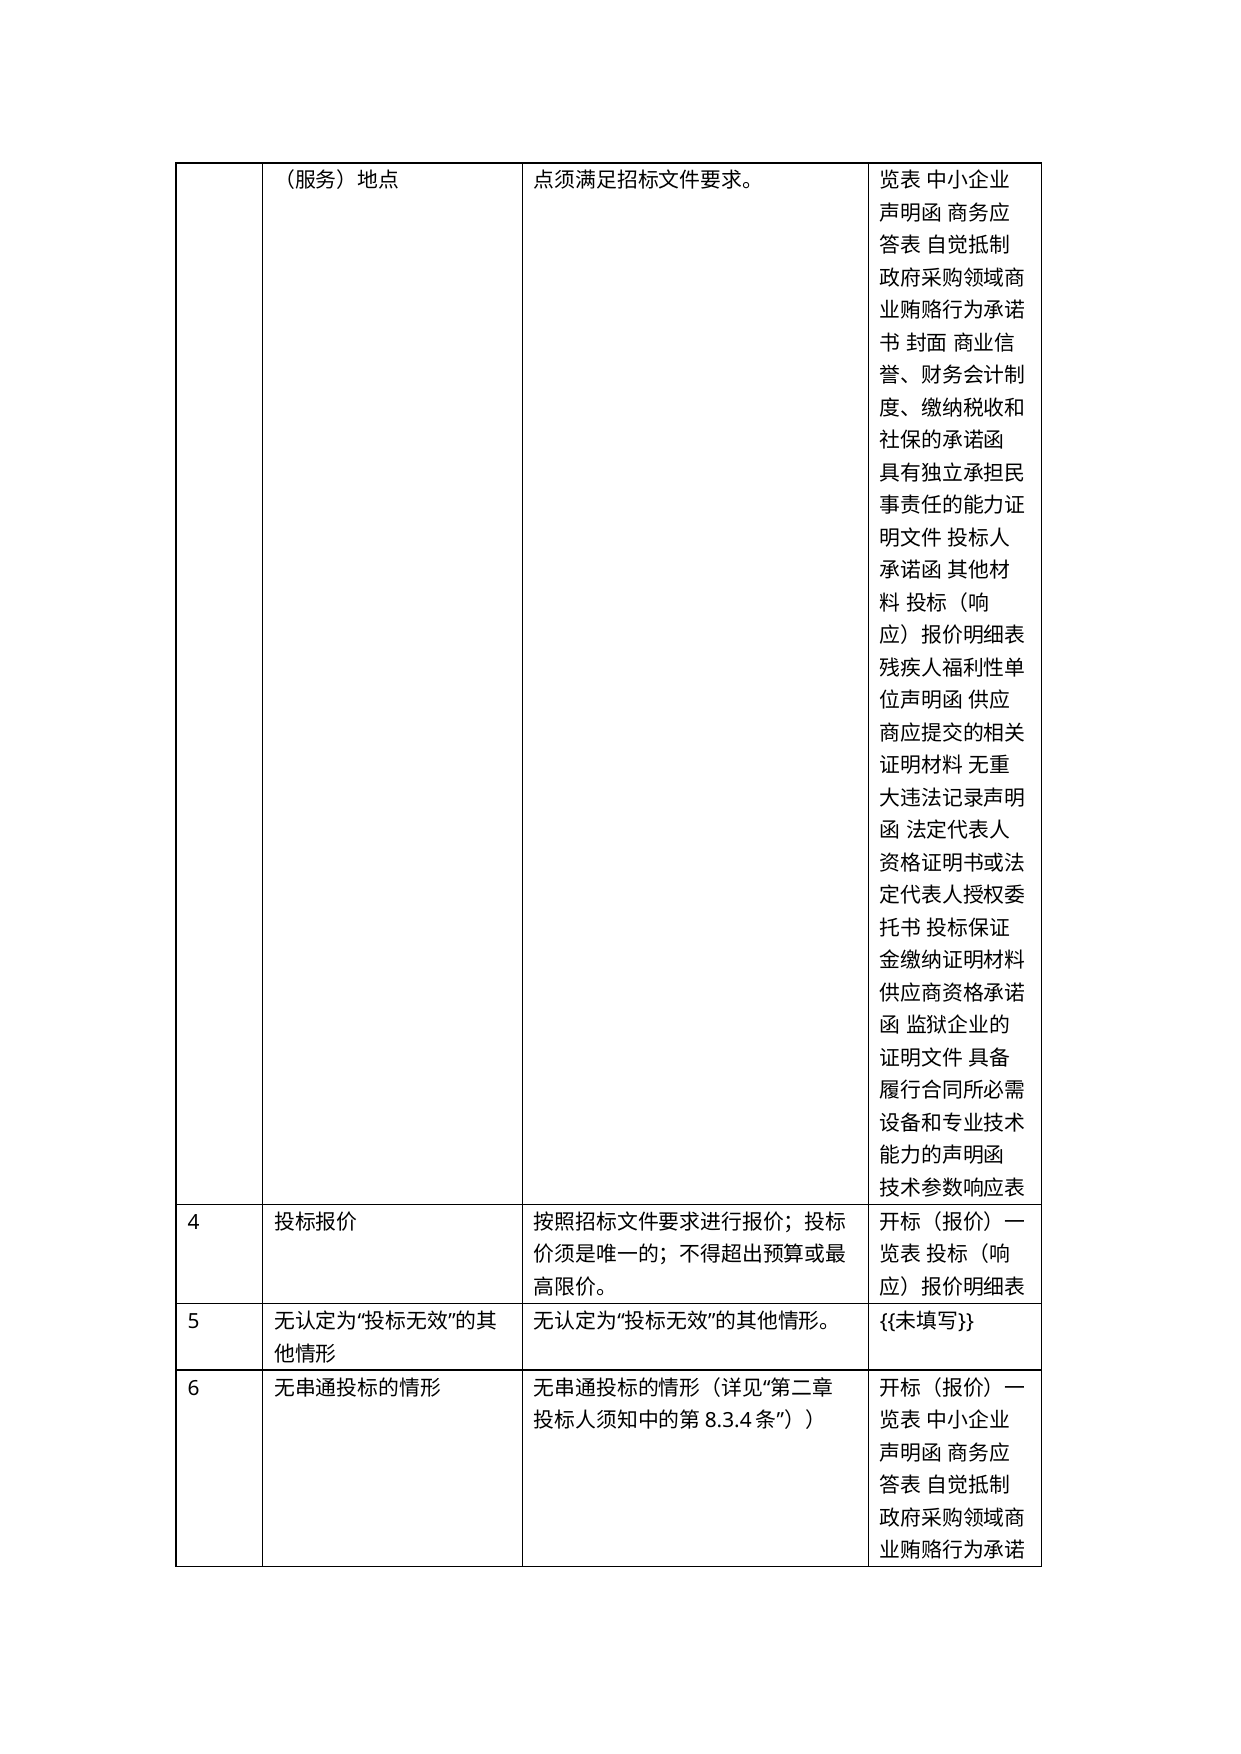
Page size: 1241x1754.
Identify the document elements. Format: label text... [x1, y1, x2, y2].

table_cell 4 [177, 1205, 262, 1303]
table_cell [523, 1371, 868, 1566]
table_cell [869, 1371, 1041, 1566]
table_cell 无认定为“投标无效”的其他情形 [263, 1304, 522, 1369]
table_cell 无串通投标的情形 [263, 1371, 522, 1566]
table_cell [869, 164, 1041, 1203]
table_cell 3 [177, 164, 262, 1203]
table_cell 按照招标文件要求进行报价；投标价须是唯一的；不得超出预算或最高限价。 [523, 1205, 868, 1303]
table_cell 6 [177, 1371, 262, 1566]
table_cell 交付（服务）期、交付（服务）地点 [263, 164, 522, 1203]
table_cell 开标（报价）一览表 投标（响应）报价明细表 [869, 1205, 1041, 1303]
table_cell 5 [177, 1304, 262, 1369]
table_cell {{未填写}} [869, 1304, 1041, 1369]
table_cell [523, 164, 868, 1203]
table_cell 投标报价 [263, 1205, 522, 1303]
table_cell 无认定为“投标无效”的其他情形。 [523, 1304, 868, 1369]
